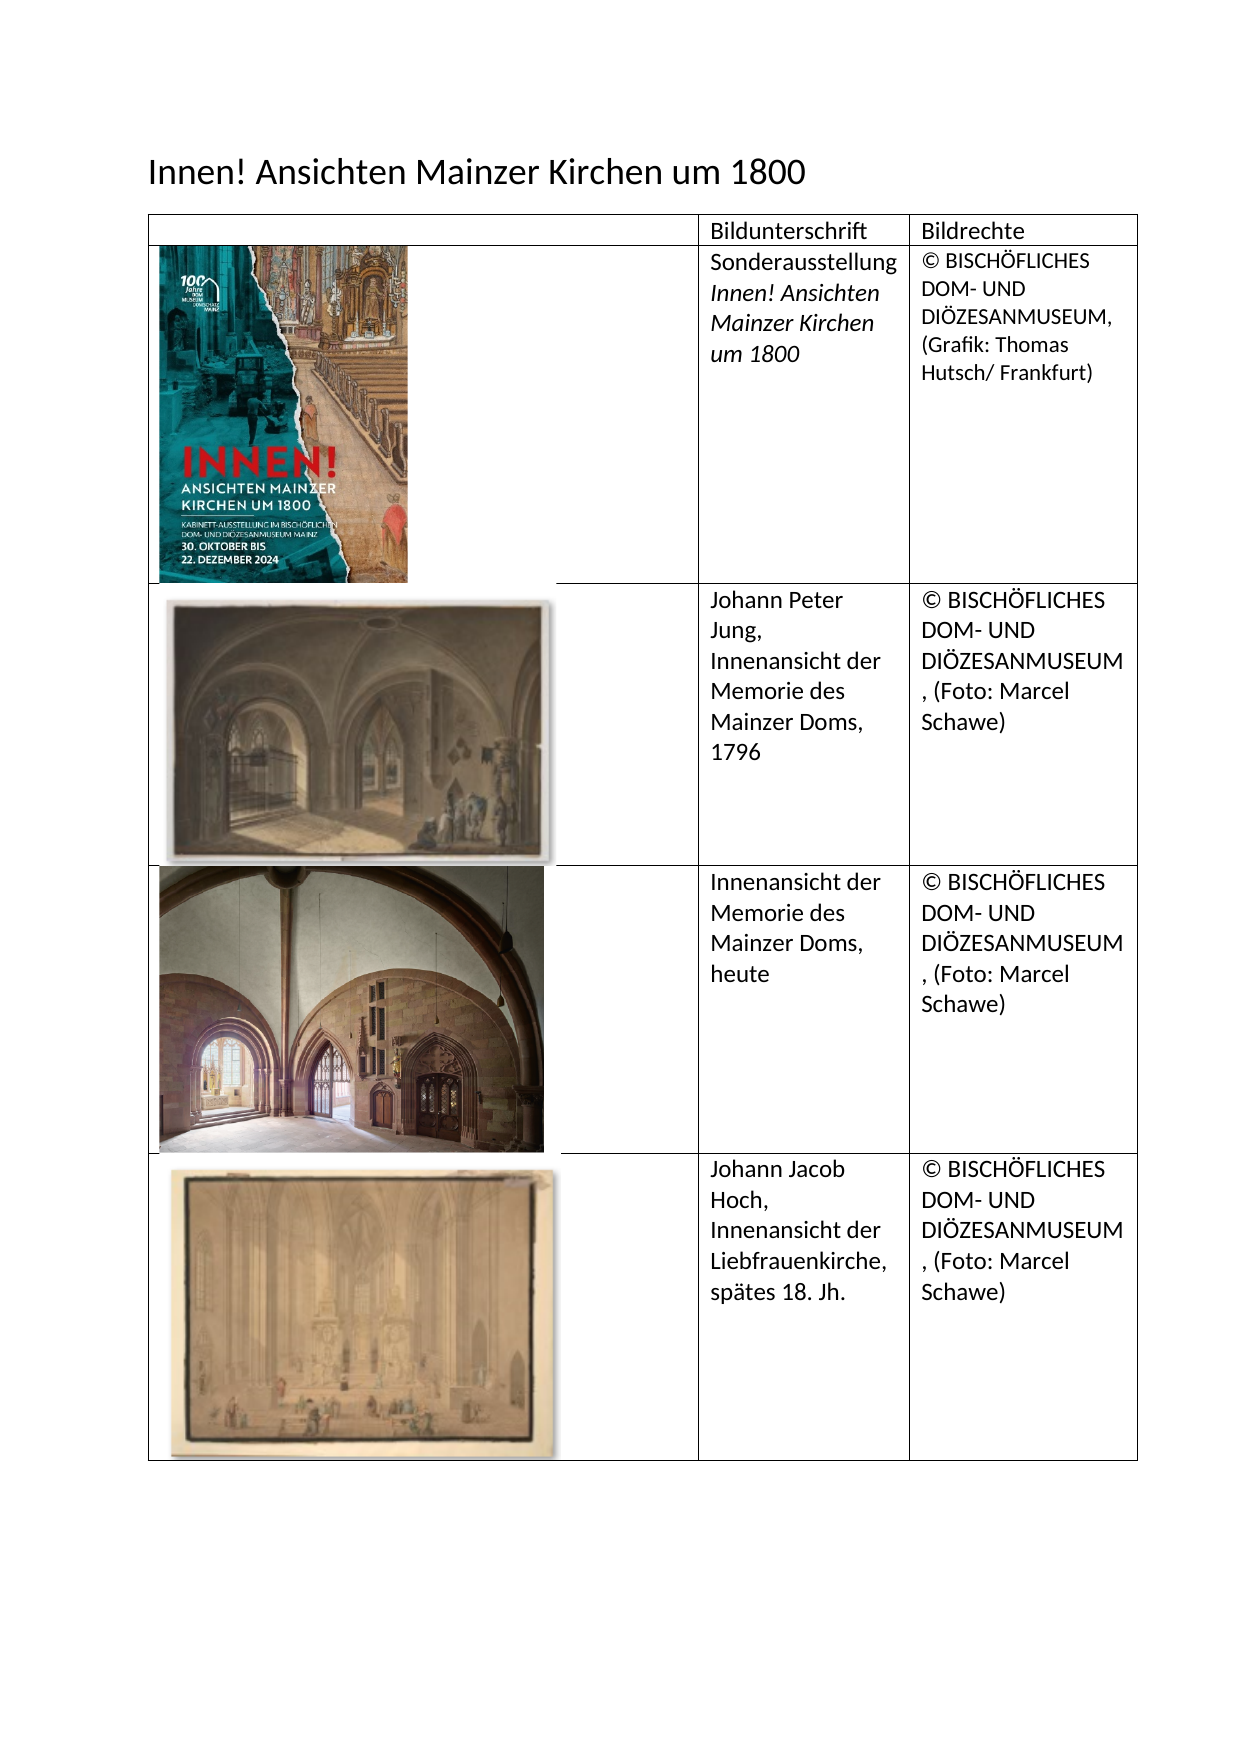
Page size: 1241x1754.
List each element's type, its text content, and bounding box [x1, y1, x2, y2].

table_cell Sonderausstellung Innen! Ansichten Mainzer Kirchen um 1800 [699, 246, 909, 583]
table_cell Johann Jacob Hoch, Innenansicht der Liebfrauenkirche, spätes 18. Jh. [699, 1154, 909, 1460]
table_header Bildunterschrift [699, 215, 909, 245]
table_cell [557, 584, 698, 865]
table_header Bildrechte [910, 215, 1137, 245]
table_cell [149, 246, 159, 583]
table_cell © BISCHÖFLICHES DOM- UND DIÖZESANMUSEUM, (Grafik: Thomas Hutsch/ Frankfurt) [910, 246, 1137, 583]
table_cell Johann Peter Jung, Innenansicht der Memorie des Mainzer Doms, 1796 [699, 584, 909, 865]
table_cell [561, 1154, 698, 1460]
table_cell [149, 866, 159, 1153]
picture [159, 246, 561, 1460]
table_cell [149, 584, 159, 865]
table_cell © BISCHÖFLICHES DOM- UND DIÖZESANMUSEUM, (Foto: Marcel Schawe) [910, 866, 1137, 1153]
table_cell Innenansicht der Memorie des Mainzer Doms, heute [699, 866, 909, 1153]
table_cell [910, 1154, 1137, 1460]
table_cell © BISCHÖFLICHES DOM- UND DIÖZESANMUSEUM, (Foto: Marcel Schawe) [910, 584, 1137, 865]
text Innen! Ansichten Mainzer Kirchen um 1800 [148, 148, 1093, 193]
table_cell [408, 246, 698, 583]
table_cell [544, 866, 698, 1153]
table_header [149, 215, 698, 245]
table_cell [149, 1154, 159, 1460]
